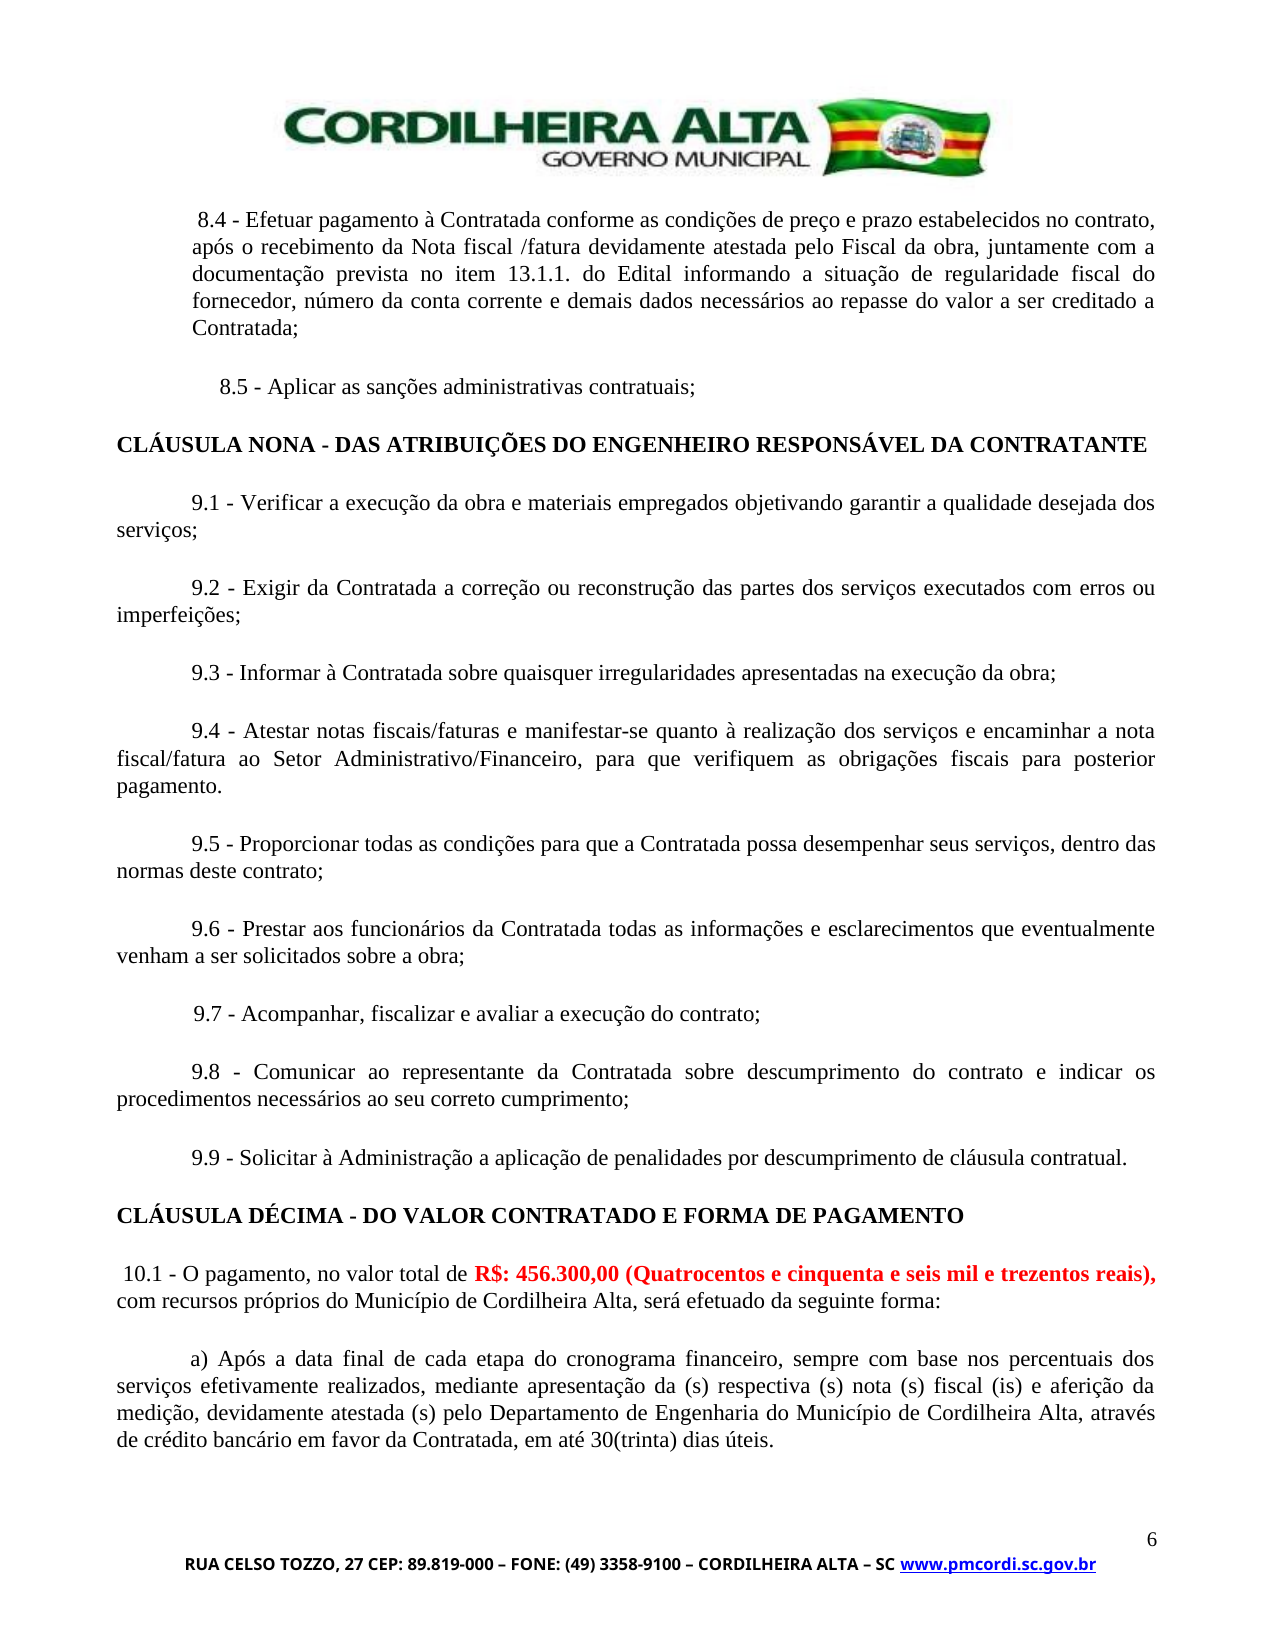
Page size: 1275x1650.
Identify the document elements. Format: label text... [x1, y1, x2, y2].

text 9.8 - Comunicar ao representante da Contratada sobre descumprimento do contrato e indicar os procedimentos necessários ao seu correto cumprimento; [116, 1058, 1157, 1112]
text 9.9 - Solicitar à Administração a aplicação de penalidades por descumprimento de cláusula contratual. [116, 1144, 1157, 1170]
text 9.2 - Exigir da Contratada a correção ou reconstrução das partes dos serviços executados com erros ou imperfeições; [116, 574, 1157, 628]
picture [261, 75, 1014, 202]
text 9.7 - Acompanhar, fiscalizar e avaliar a execução do contrato; [193, 1000, 1157, 1027]
text 8.4 - Efetuar pagamento à Contratada conforme as condições de preço e prazo estabelecidos no contrato, após o recebimento da Nota fiscal /fatura devidamente atestada pelo Fiscal da obra, juntamente com a documentação prevista no item 13.1.1. do Edital informando a situação de regularidade fiscal do fornecedor, número da conta corrente e demais dados necessários ao repasse do valor a ser creditado a Contratada; [192, 206, 1157, 341]
text 9.3 - Informar à Contratada sobre quaisquer irregularidades apresentadas na execução da obra; [116, 659, 1157, 686]
text 9.4 - Atestar notas fiscais/faturas e manifestar-se quanto à realização dos serviços e encaminhar a nota fiscal/fatura ao Setor Administrativo/Financeiro, para que verifiquem as obrigações fiscais para posterior pagamento. [116, 718, 1157, 798]
text 8.5 - Aplicar as sanções administrativas contratuais; [59, 373, 1157, 399]
text a) Após a data final de cada etapa do cronograma financeiro, sempre com base nos percentuais dos serviços efetivamente realizados, mediante apresentação da (s) respectiva (s) nota (s) fiscal (is) e aferição da medição, devidamente atestada (s) pelo Departamento de Engenharia do Município de Cordilheira Alta, através de crédito bancário em favor da Contratada, em até 30(trinta) dias úteis. [116, 1345, 1157, 1453]
text 10.1 - O pagamento, no valor total de R$: 456.300,00 (Quatrocentos e cinquenta e seis mil e trezentos reais), com recursos próprios do Município de Cordilheira Alta, será efetuado da seguinte forma: [116, 1260, 1157, 1313]
text 9.6 - Prestar aos funcionários da Contratada todas as informações e esclarecimentos que eventualmente venham a ser solicitados sobre a obra; [116, 915, 1157, 968]
text 9.1 - Verificar a execução da obra e materiais empregados objetivando garantir a qualidade desejada dos serviços; [116, 489, 1157, 542]
subtitle CLÁUSULA DÉCIMA - DO VALOR CONTRATADO E FORMA DE PAGAMENTO [116, 1202, 1157, 1228]
text 9.5 - Proporcionar todas as condições para que a Contratada possa desempenhar seus serviços, dentro das normas deste contrato; [116, 830, 1157, 883]
subtitle CLÁUSULA NONA - DAS ATRIBUIÇÕES DO ENGENHEIRO RESPONSÁVEL DA CONTRATANTE [116, 431, 1157, 457]
